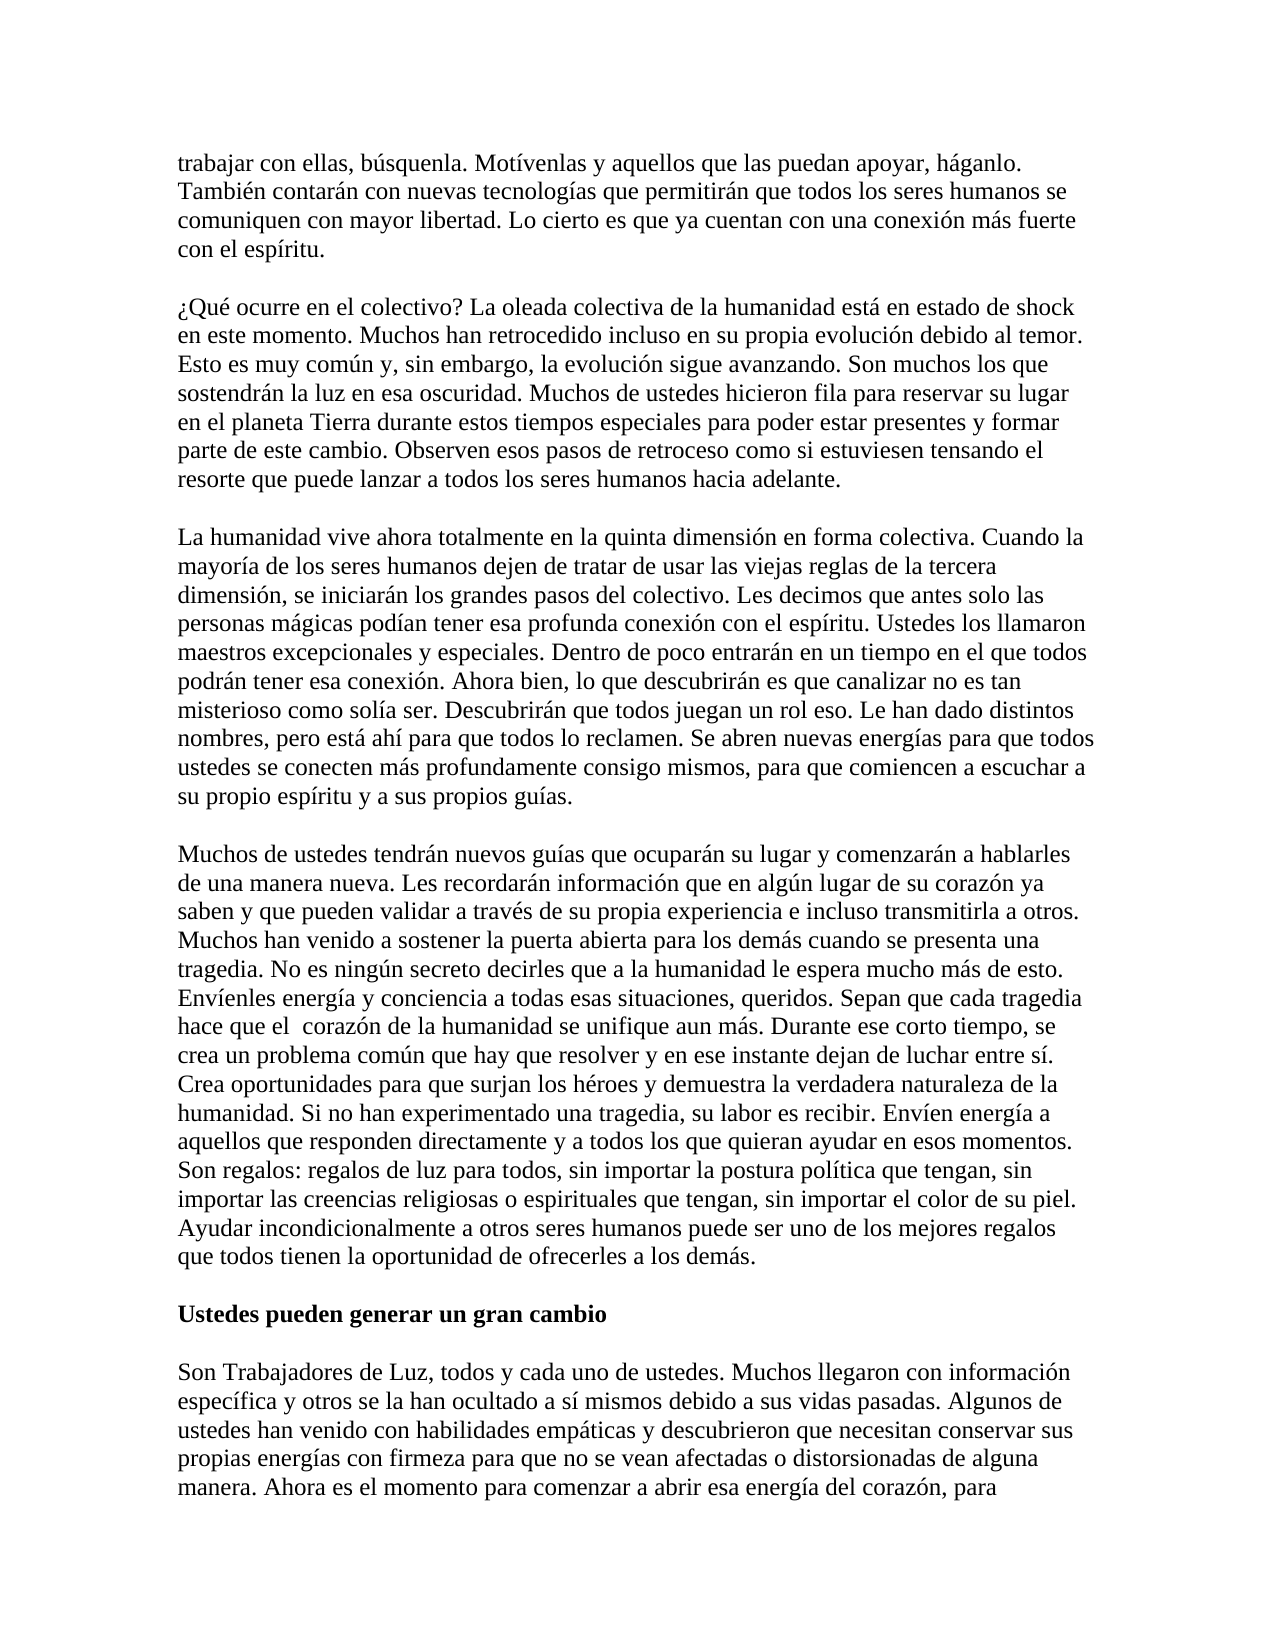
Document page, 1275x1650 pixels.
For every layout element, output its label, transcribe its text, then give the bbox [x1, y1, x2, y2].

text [177, 148, 1098, 263]
text La humanidad vive ahora totalmente en la quinta dimensión en forma colectiva. Cuando la mayoría de los seres humanos dejen de tratar de usar las viejas reglas de la tercera dimensión, se iniciarán los grandes pasos del colectivo. Les decimos que antes solo las personas mágicas podían tener esa profunda conexión con el espíritu. Ustedes los llamaron maestros excepcionales y especiales. Dentro de poco entrarán en un tiempo en el que todos podrán tener esa conexión. Ahora bien, lo que descubrirán es que canalizar no es tan misterioso como solía ser. Descubrirán que todos juegan un rol eso. Le han dado distintos nombres, pero está ahí para que todos lo reclamen. Se abren nuevas energías para que todos ustedes se conecten más profundamente consigo mismos, para que comiencen a escuchar a su propio espíritu y a sus propios guías. [177, 522, 1098, 810]
text ¿Qué ocurre en el colectivo? La oleada colectiva de la humanidad está en estado de shock en este momento. Muchos han retrocedido incluso en su propia evolución debido al temor. Esto es muy común y, sin embargo, la evolución sigue avanzando. Son muchos los que sostendrán la luz en esa oscuridad. Muchos de ustedes hicieron fila para reservar su lugar en el planeta Tierra durante estos tiempos especiales para poder estar presentes y formar parte de este cambio. Observen esos pasos de retroceso como si estuviesen tensando el resorte que puede lanzar a todos los seres humanos hacia adelante. [177, 292, 1098, 493]
text Ustedes pueden generar un gran cambio [177, 1299, 1098, 1328]
text Muchos de ustedes tendrán nuevos guías que ocuparán su lugar y comenzarán a hablarles de una manera nueva. Les recordarán información que en algún lugar de su corazón ya saben y que pueden validar a través de su propia experiencia e incluso transmitirla a otros. Muchos han venido a sostener la puerta abierta para los demás cuando se presenta una tragedia. No es ningún secreto decirles que a la humanidad le espera mucho más de esto. Envíenles energía y conciencia a todas esas situaciones, queridos. Sepan que cada tragedia hace que el corazón de la humanidad se unifique aun más. Durante ese corto tiempo, se crea un problema común que hay que resolver y en ese instante dejan de luchar entre sí. Crea oportunidades para que surjan los héroes y demuestra la verdadera naturaleza de la humanidad. Si no han experimentado una tragedia, su labor es recibir. Envíen energía a aquellos que responden directamente y a todos los que quieran ayudar en esos momentos. Son regalos: regalos de luz para todos, sin importar la postura política que tengan, sin importar las creencias religiosas o espirituales que tengan, sin importar el color de su piel. Ayudar incondicionalmente a otros seres humanos puede ser uno de los mejores regalos que todos tienen la oportunidad de ofrecerles a los demás. [177, 839, 1098, 1270]
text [177, 1357, 1098, 1501]
